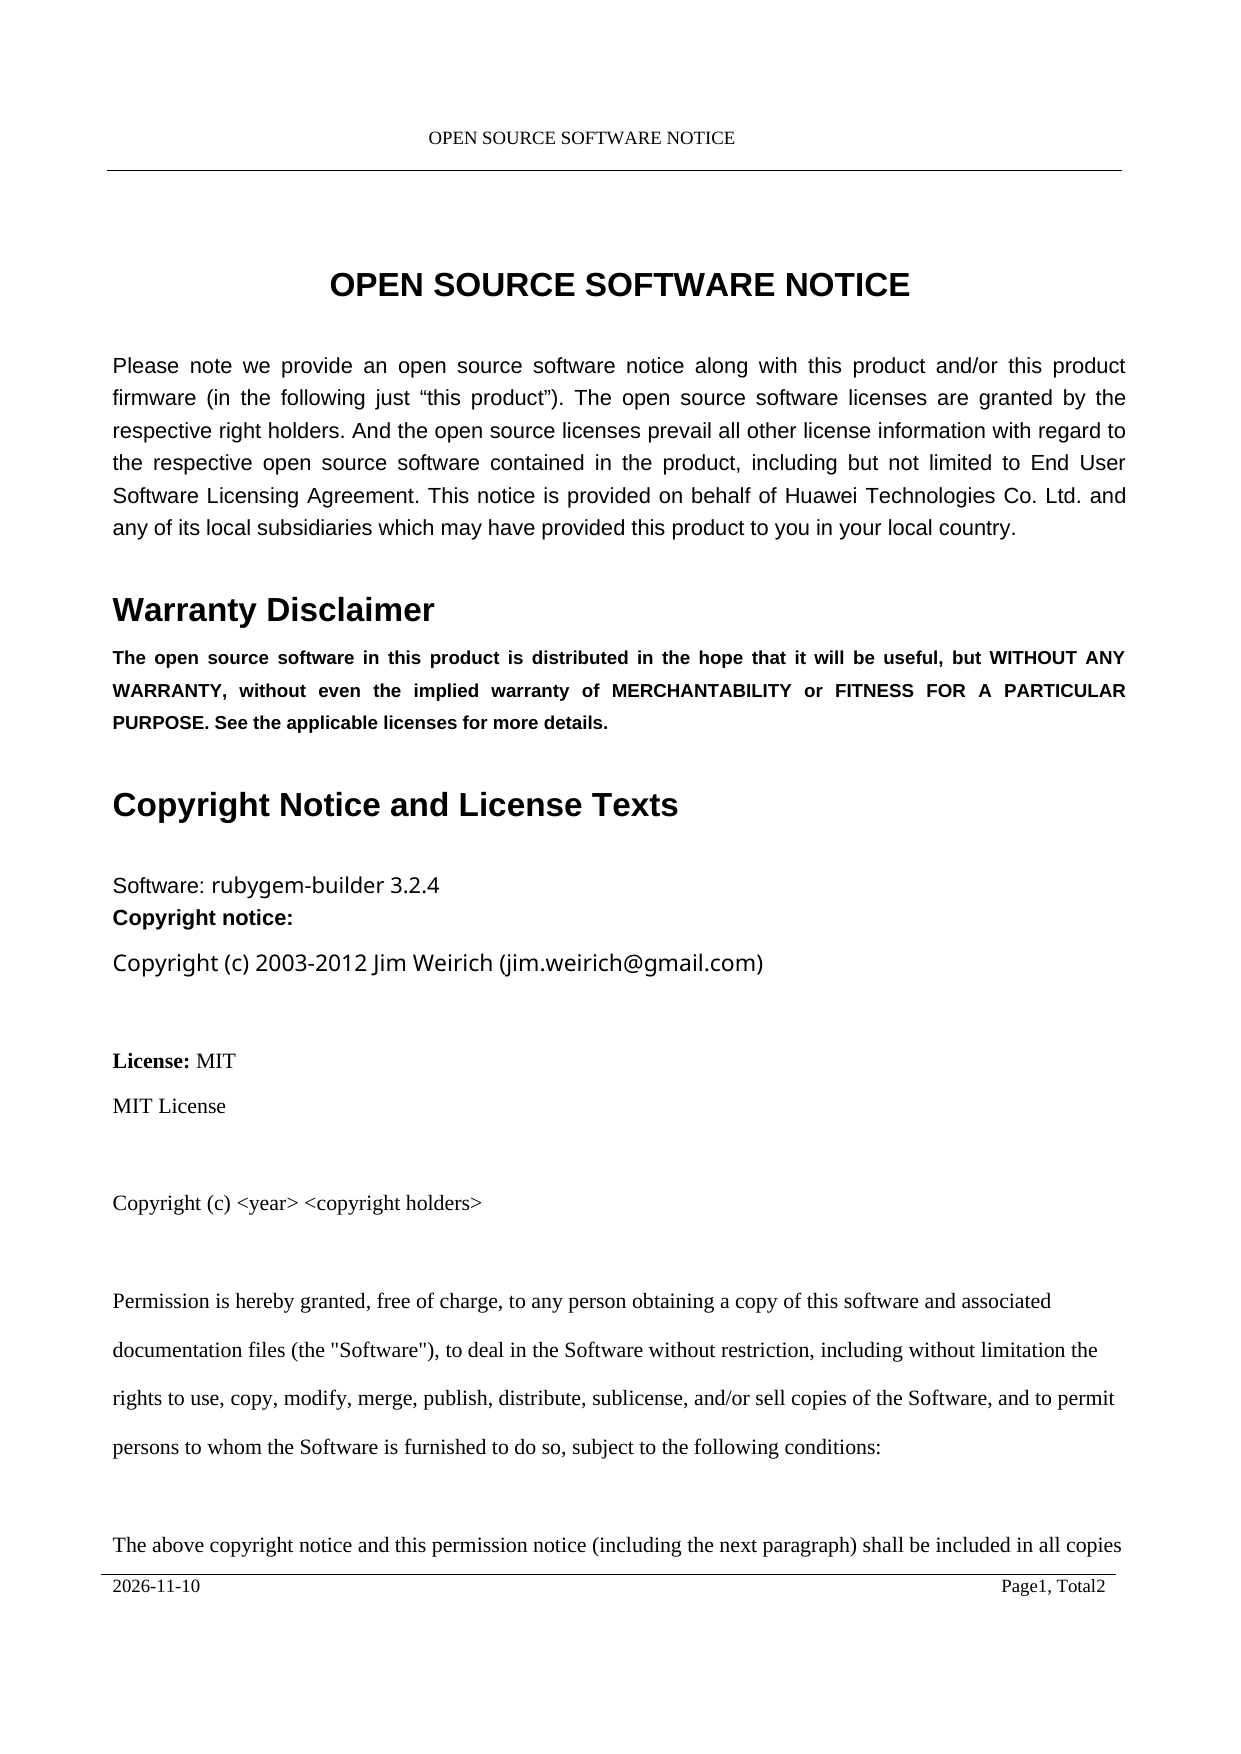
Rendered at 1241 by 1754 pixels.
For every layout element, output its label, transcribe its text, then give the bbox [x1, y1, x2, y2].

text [112, 1089, 1128, 1560]
text OPEN SOURCE SOFTWARE NOTICE [112, 251, 1128, 316]
text Copyright notice: [112, 901, 1128, 934]
text Software: rubygem-builder 3.2.4 [112, 869, 1128, 901]
text The open source software in this product is distributed in the hope that it will be useful, but WITHOUT ANY WARRANTY, without even the implied warranty of MERCHANTABILITY or FITNESS FOR A PARTICULAR PURPOSE. See the applicable licenses for more details. [112, 641, 1128, 739]
text Warranty Disclaimer [112, 576, 1128, 641]
text Please note we provide an open source software notice along with this product and/or this product firmware (in the following just “this product”). The open source software licenses are granted by the respective right holders. And the open source licenses prevail all other license information with regard to the respective open source software contained in the product, including but not limited to End User Software Licensing Agreement. This notice is provided on behalf of Huawei Technologies Co. Ltd. and any of its local subsidiaries which may have provided this product to you in your local country. [112, 349, 1128, 544]
text Copyright Notice and License Texts [112, 771, 1128, 836]
text Copyright (c) 2003-2012 Jim Weirich (jim.weirich@gmail.com) [112, 947, 1128, 1028]
text License: MIT [112, 1044, 1128, 1077]
